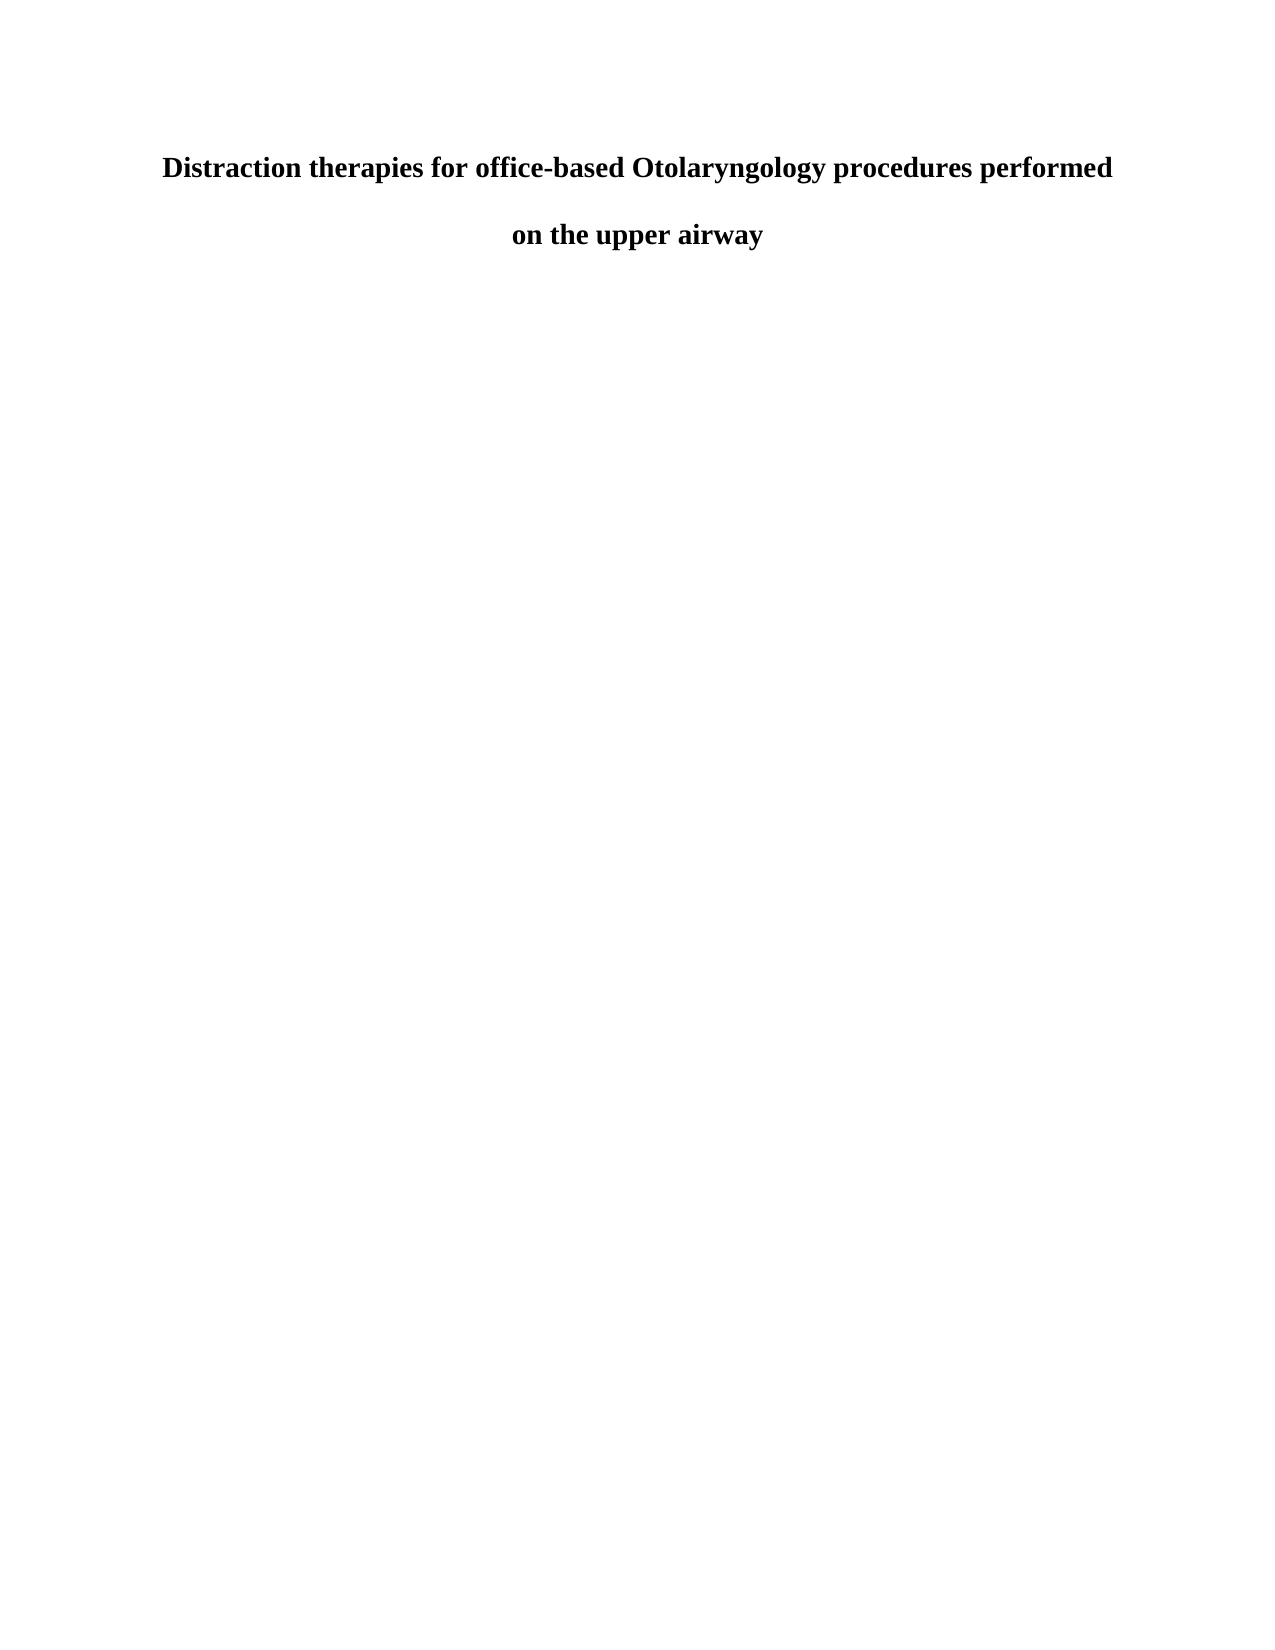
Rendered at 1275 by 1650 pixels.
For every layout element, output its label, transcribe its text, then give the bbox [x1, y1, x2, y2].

text Distraction therapies for office-based Otolaryngology procedures performed on the upper airway [150, 150, 1125, 251]
